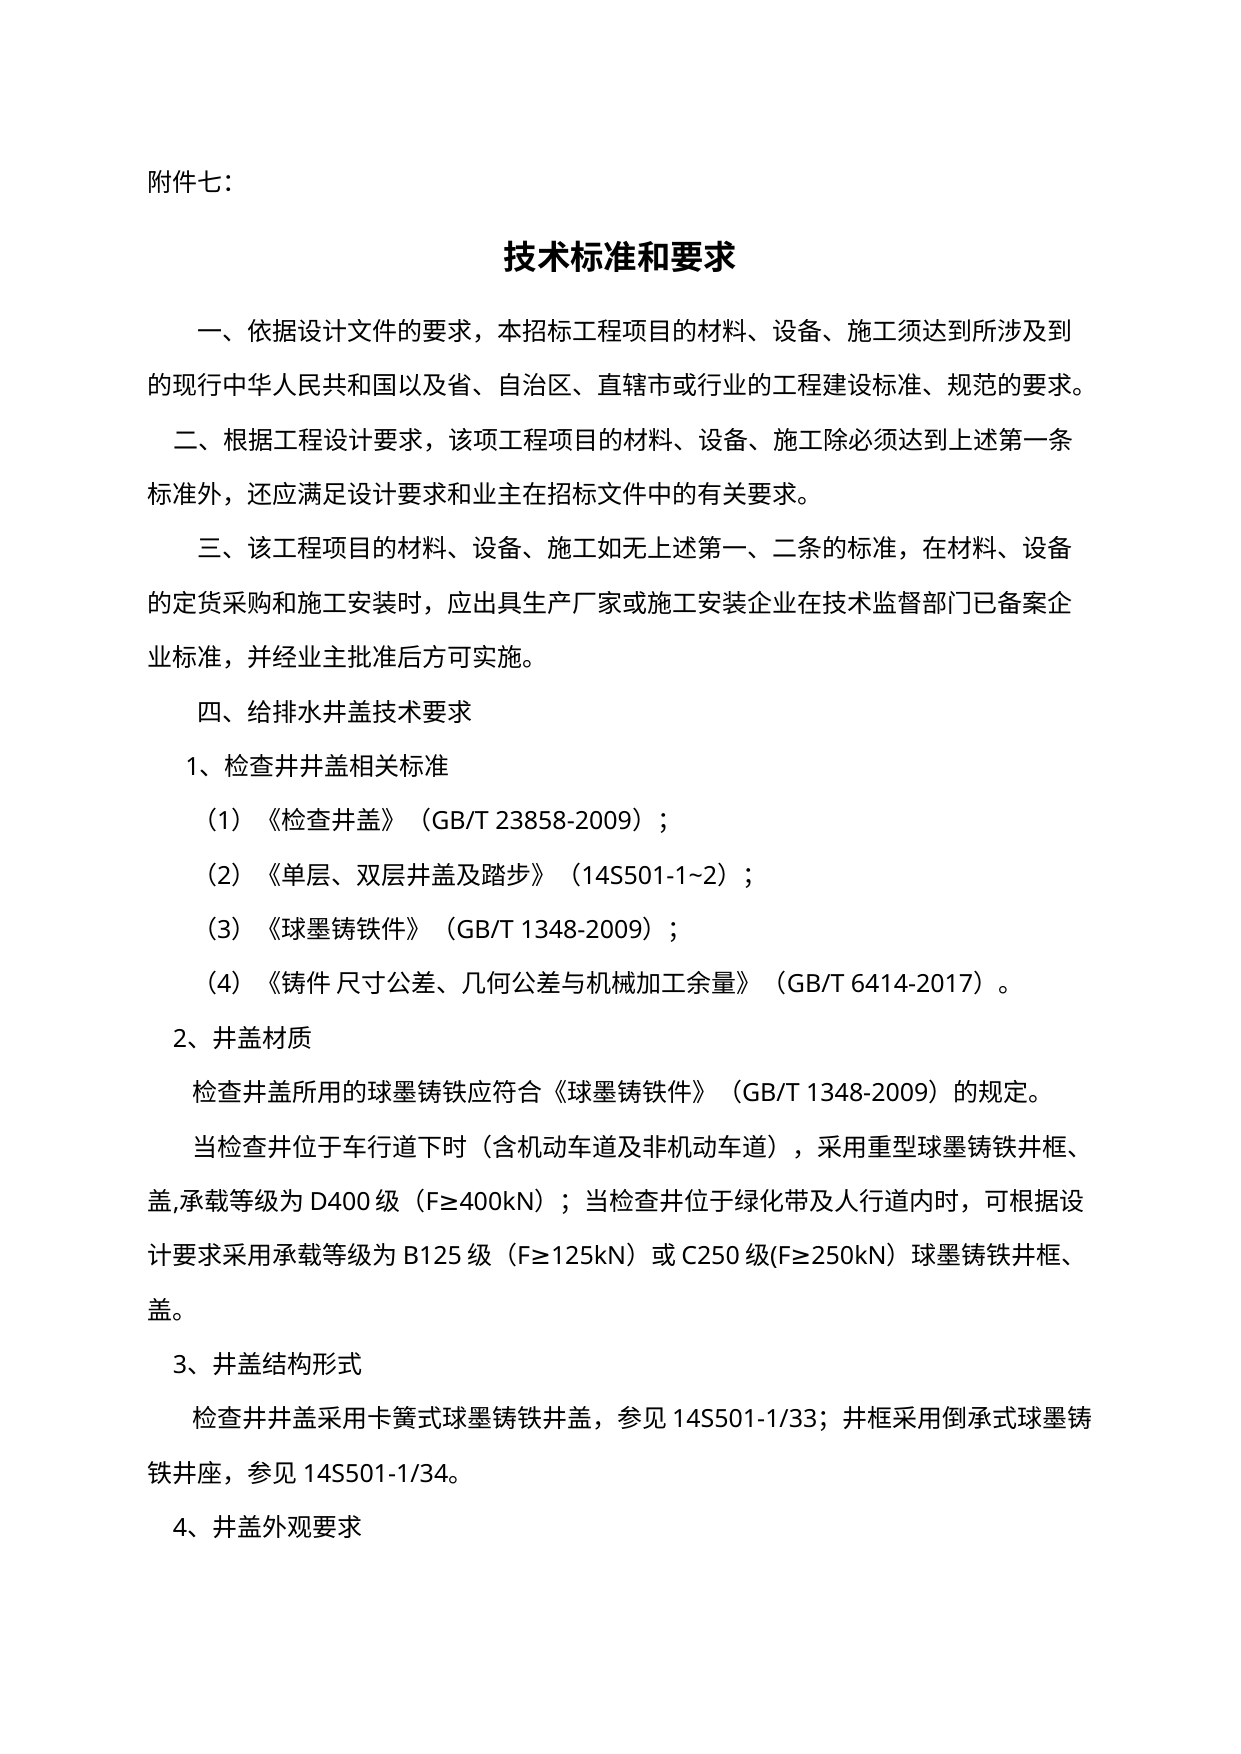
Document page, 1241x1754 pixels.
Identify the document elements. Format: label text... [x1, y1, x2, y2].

text 当检查井位于车行道下时（含机动车道及非机动车道），采用重型球墨铸铁井框、盖,承载等级为D400级（F≥400kN）；当检查井位于绿化带及人行道内时，可根据设计要求采用承载等级为B125级（F≥125kN）或C250级(F≥250kN）球墨铸铁井框、盖。 [148, 1127, 1093, 1326]
text 附件七： [148, 162, 1093, 198]
text 四、给排水井盖技术要求 [148, 692, 1093, 728]
text （1）《检查井盖》（GB/T 23858-2009）； [148, 801, 1093, 837]
text 三、该工程项目的材料、设备、施工如无上述第一、二条的标准，在材料、设备的定货采购和施工安装时，应出具生产厂家或施工安装企业在技术监督部门已备案企业标准，并经业主批准后方可实施。 [148, 529, 1093, 674]
text 3、井盖结构形式 [148, 1344, 1093, 1381]
text （4）《铸件 尺寸公差、几何公差与机械加工余量》（GB/T 6414-2017）。 [148, 964, 1093, 1000]
text （3）《球墨铸铁件》（GB/T 1348-2009）； [148, 909, 1093, 946]
text 2、井盖材质 [148, 1018, 1093, 1054]
text （2）《单层、双层井盖及踏步》（14S501-1~2）； [148, 855, 1093, 891]
text 检查井井盖采用卡簧式球墨铸铁井盖，参见14S501-1/33；井框采用倒承式球墨铸铁井座，参见14S501-1/34。 [148, 1399, 1093, 1489]
text 4、井盖外观要求 [148, 1508, 1093, 1544]
text 技术标准和要求 [148, 231, 1093, 279]
text 一、依据设计文件的要求，本招标工程项目的材料、设备、施工须达到所涉及到的现行中华人民共和国以及省、自治区、直辖市或行业的工程建设标准、规范的要求。 [148, 311, 1093, 402]
text 二、根据工程设计要求，该项工程项目的材料、设备、施工除必须达到上述第一条标准外，还应满足设计要求和业主在招标文件中的有关要求。 [148, 420, 1093, 511]
text 检查井盖所用的球墨铸铁应符合《球墨铸铁件》（GB/T 1348-2009）的规定。 [148, 1073, 1093, 1109]
text 1、检查井井盖相关标准 [148, 746, 1093, 783]
